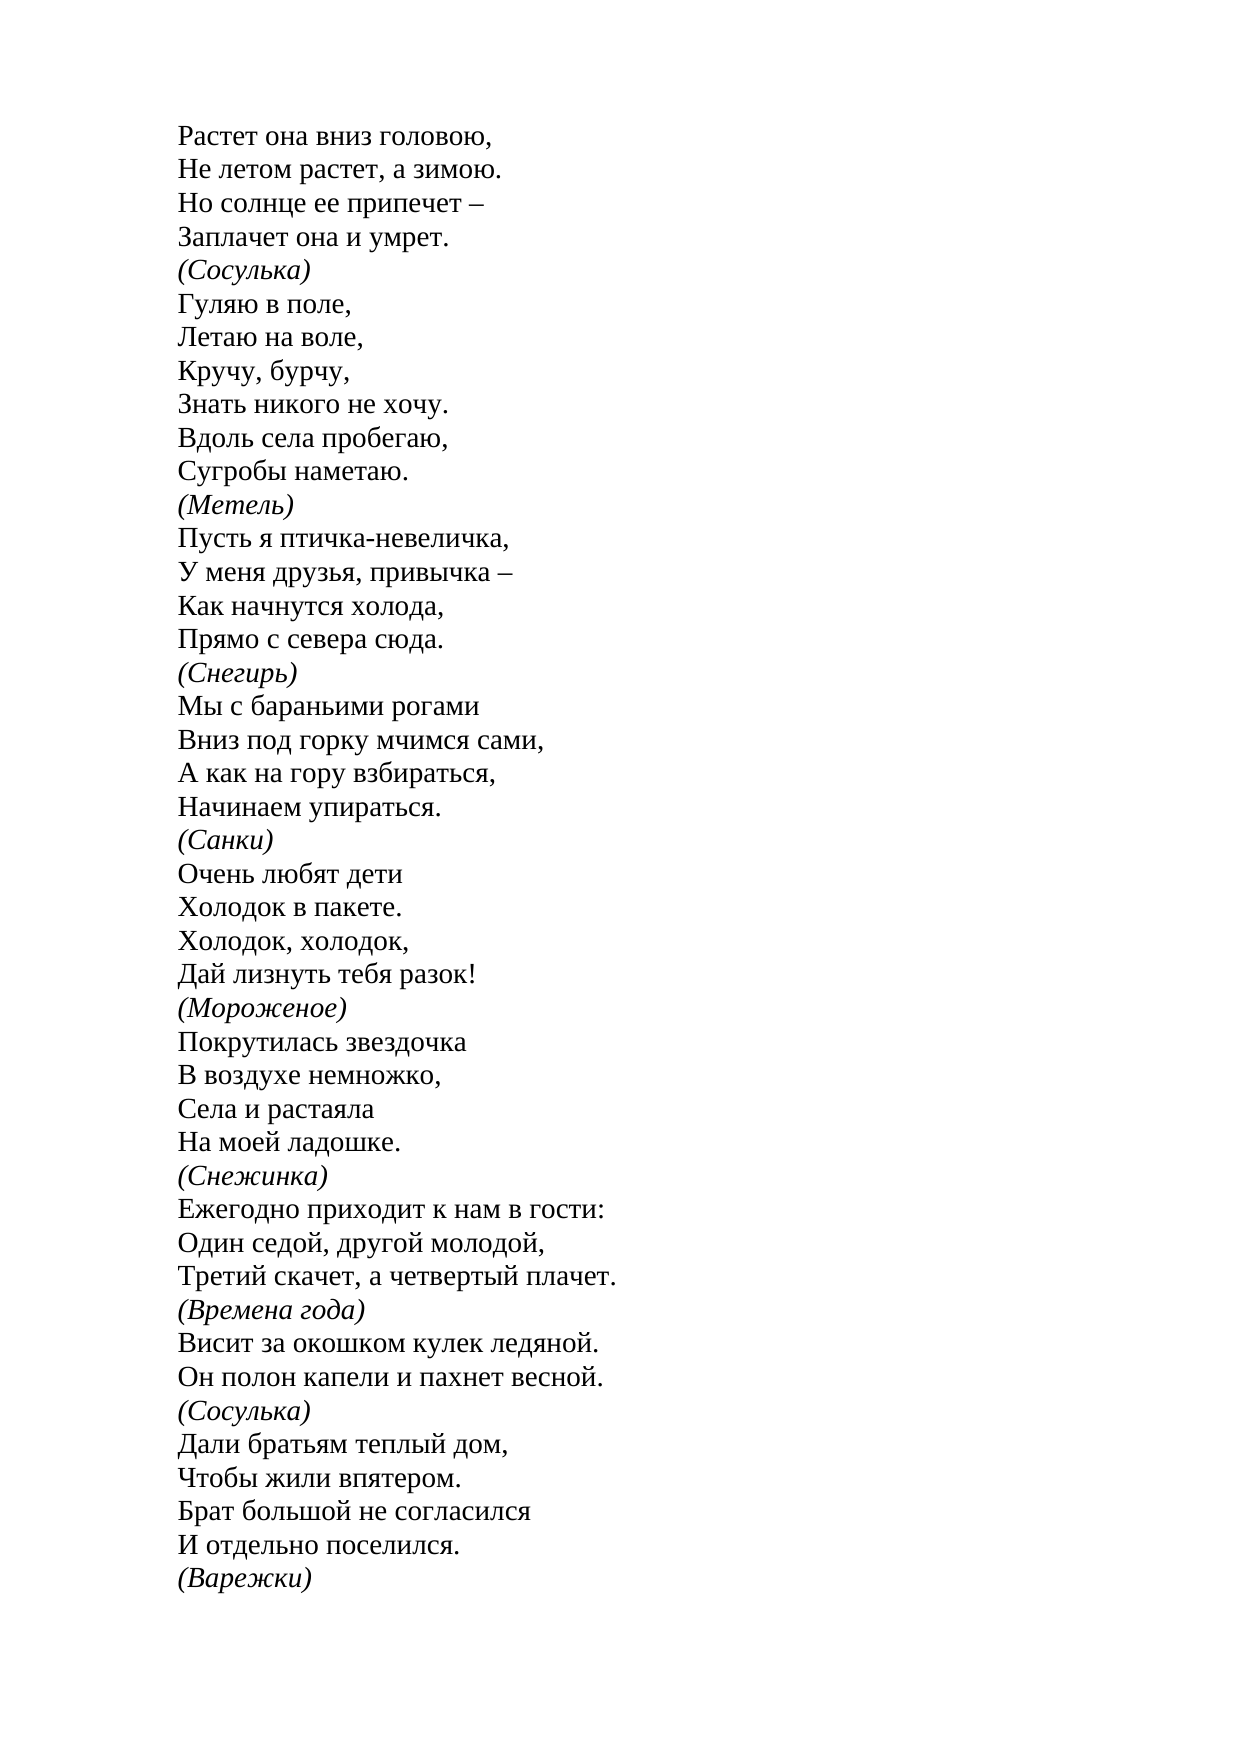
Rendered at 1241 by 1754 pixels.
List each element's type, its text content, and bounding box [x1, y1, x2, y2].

text Покрутилась звездочка В воздухе немножко, Села и растаяла На моей ладошке. (Снежинка) [177, 1024, 1152, 1191]
text Пусть я птичка-невеличка, У меня друзья, привычка – Как начнутся холода, Прямо с севера сюда. (Снегирь) [177, 521, 1152, 688]
text Висит за окошком кулек ледяной. Он полон капели и пахнет весной. (Сосулька) [177, 1326, 1152, 1426]
text Дали братьям теплый дом, Чтобы жили впятером. Брат большой не согласился И отдельно поселился. (Варежки) [177, 1426, 1152, 1594]
text Мы с бараньими рогами Вниз под горку мчимся сами, А как на гору взбираться, Начинаем упираться. (Санки) [177, 688, 1152, 856]
text Гуляю в поле, Летаю на воле, Кручу, бурчу, Знать никого не хочу. Вдоль села пробегаю, Сугробы наметаю. (Метель) [177, 286, 1152, 521]
text Очень любят дети Холодок в пакете. Холодок, холодок, Дай лизнуть тебя разок! (Мороженое) [177, 856, 1152, 1024]
text Растет она вниз головою, Не летом растет, а зимою. Но солнце ее припечет – Заплачет она и умрет. (Сосулька) [177, 118, 1152, 286]
text Ежегодно приходит к нам в гости: Один седой, другой молодой, Третий скачет, а четвертый плачет. (Времена года) [177, 1191, 1152, 1326]
